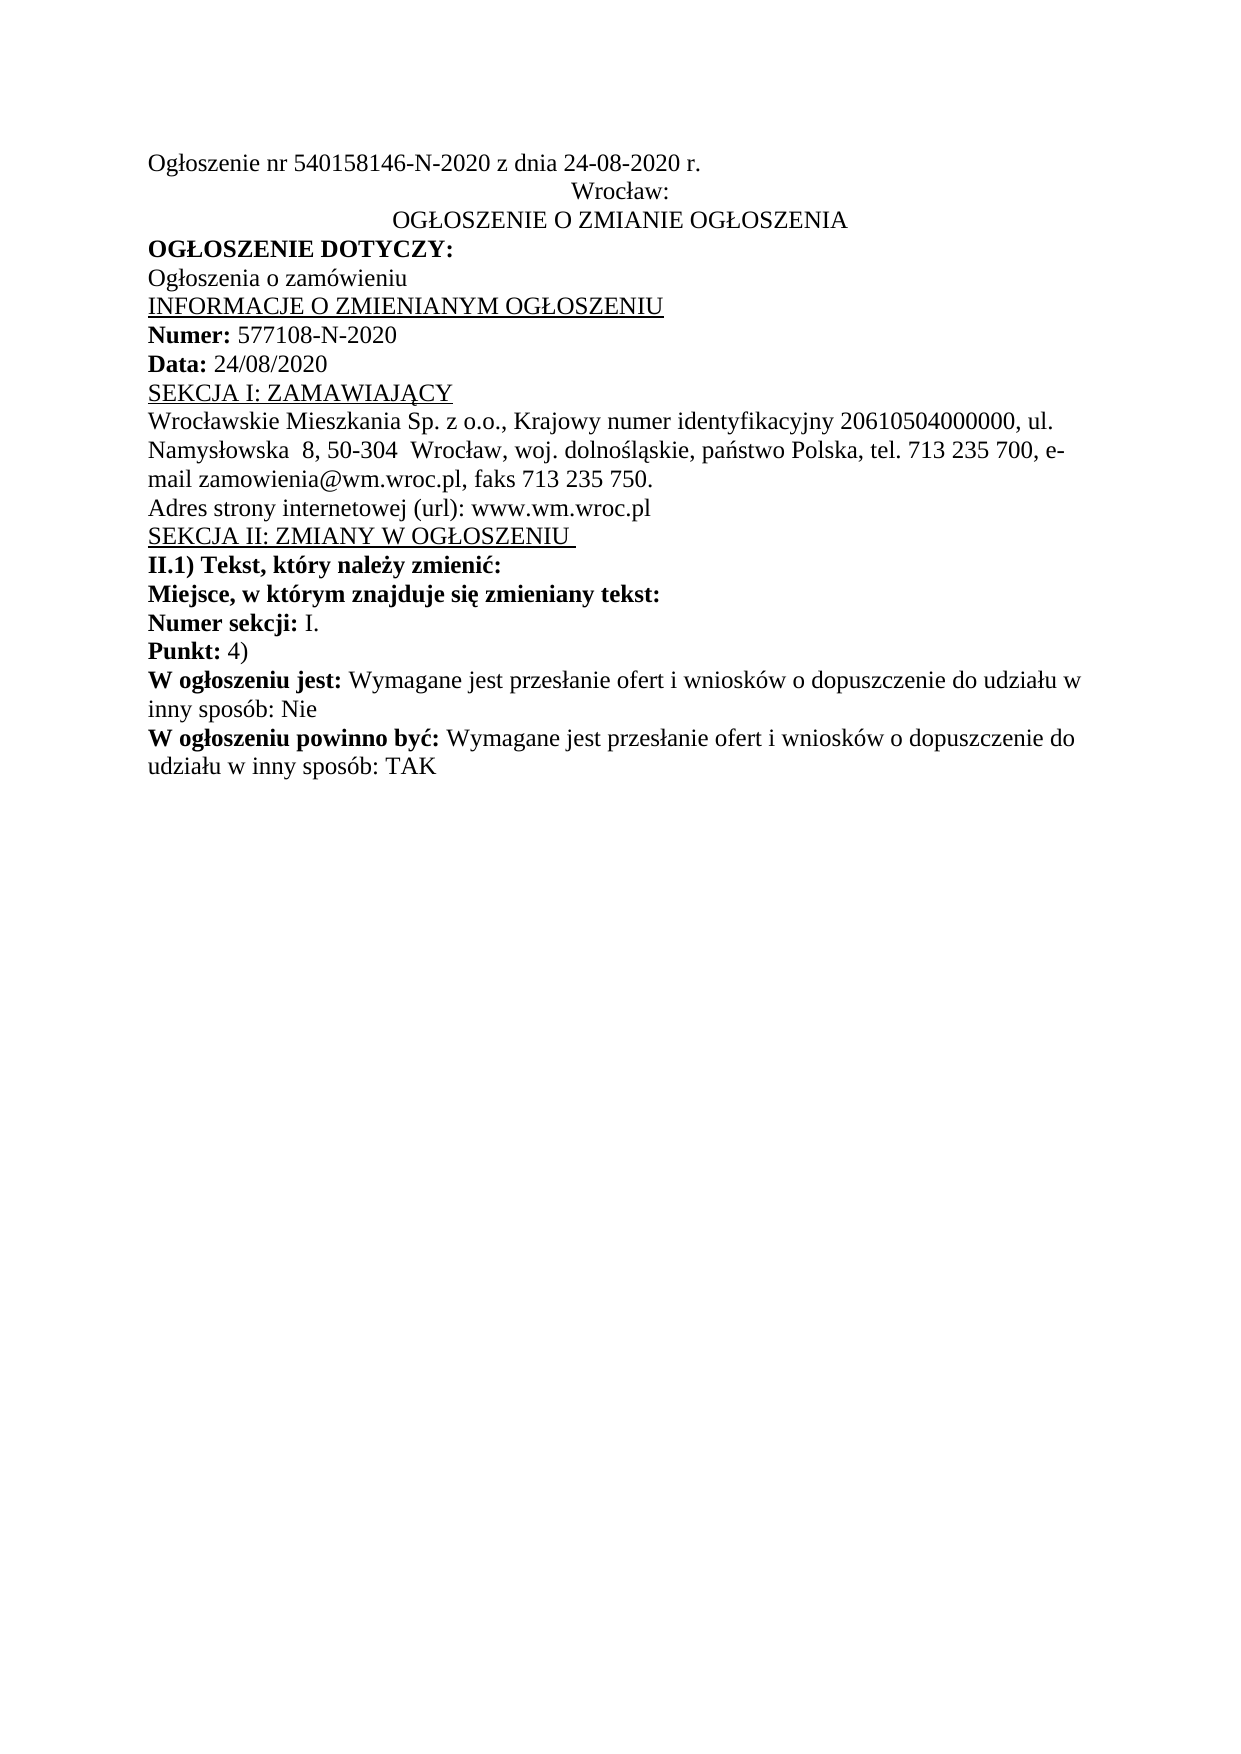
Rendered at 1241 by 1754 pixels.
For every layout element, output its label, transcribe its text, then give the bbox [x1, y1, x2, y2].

text SEKCJA I: ZAMAWIAJĄCY [148, 378, 1093, 406]
text INFORMACJE O ZMIENIANYM OGŁOSZENIU [148, 291, 1093, 320]
text Numer: 577108-N-2020 Data: 24/08/2020 [148, 320, 1093, 378]
text Wrocław: OGŁOSZENIE O ZMIANIE OGŁOSZENIA [148, 176, 1093, 234]
text Ogłoszenia o zamówieniu [148, 263, 1093, 291]
text Miejsce, w którym znajduje się zmieniany tekst: Numer sekcji: I. Punkt: 4) W ogłoszeniu jest: Wymagane jest przesłanie ofert i wniosków o dopuszczenie do udziału w inny sposób: Nie W ogłoszeniu powinno być: Wymagane jest przesłanie ofert i wniosków o dopuszczenie do udziału w inny sposób: TAK [148, 579, 1093, 780]
text Wrocławskie Mieszkania Sp. z o.o., Krajowy numer identyfikacyjny 20610504000000, ul. Namysłowska 8, 50-304 Wrocław, woj. dolnośląskie, państwo Polska, tel. 713 235 700, e-mail zamowienia@wm.wroc.pl, faks 713 235 750. Adres strony internetowej (url): www.wm.wroc.pl [148, 406, 1093, 521]
text Ogłoszenie nr 540158146-N-2020 z dnia 24-08-2020 r. [148, 148, 1093, 176]
text OGŁOSZENIE DOTYCZY: [148, 234, 1093, 263]
text SEKCJA II: ZMIANY W OGŁOSZENIU [148, 521, 1093, 550]
text II.1) Tekst, który należy zmienić: [148, 550, 1093, 579]
